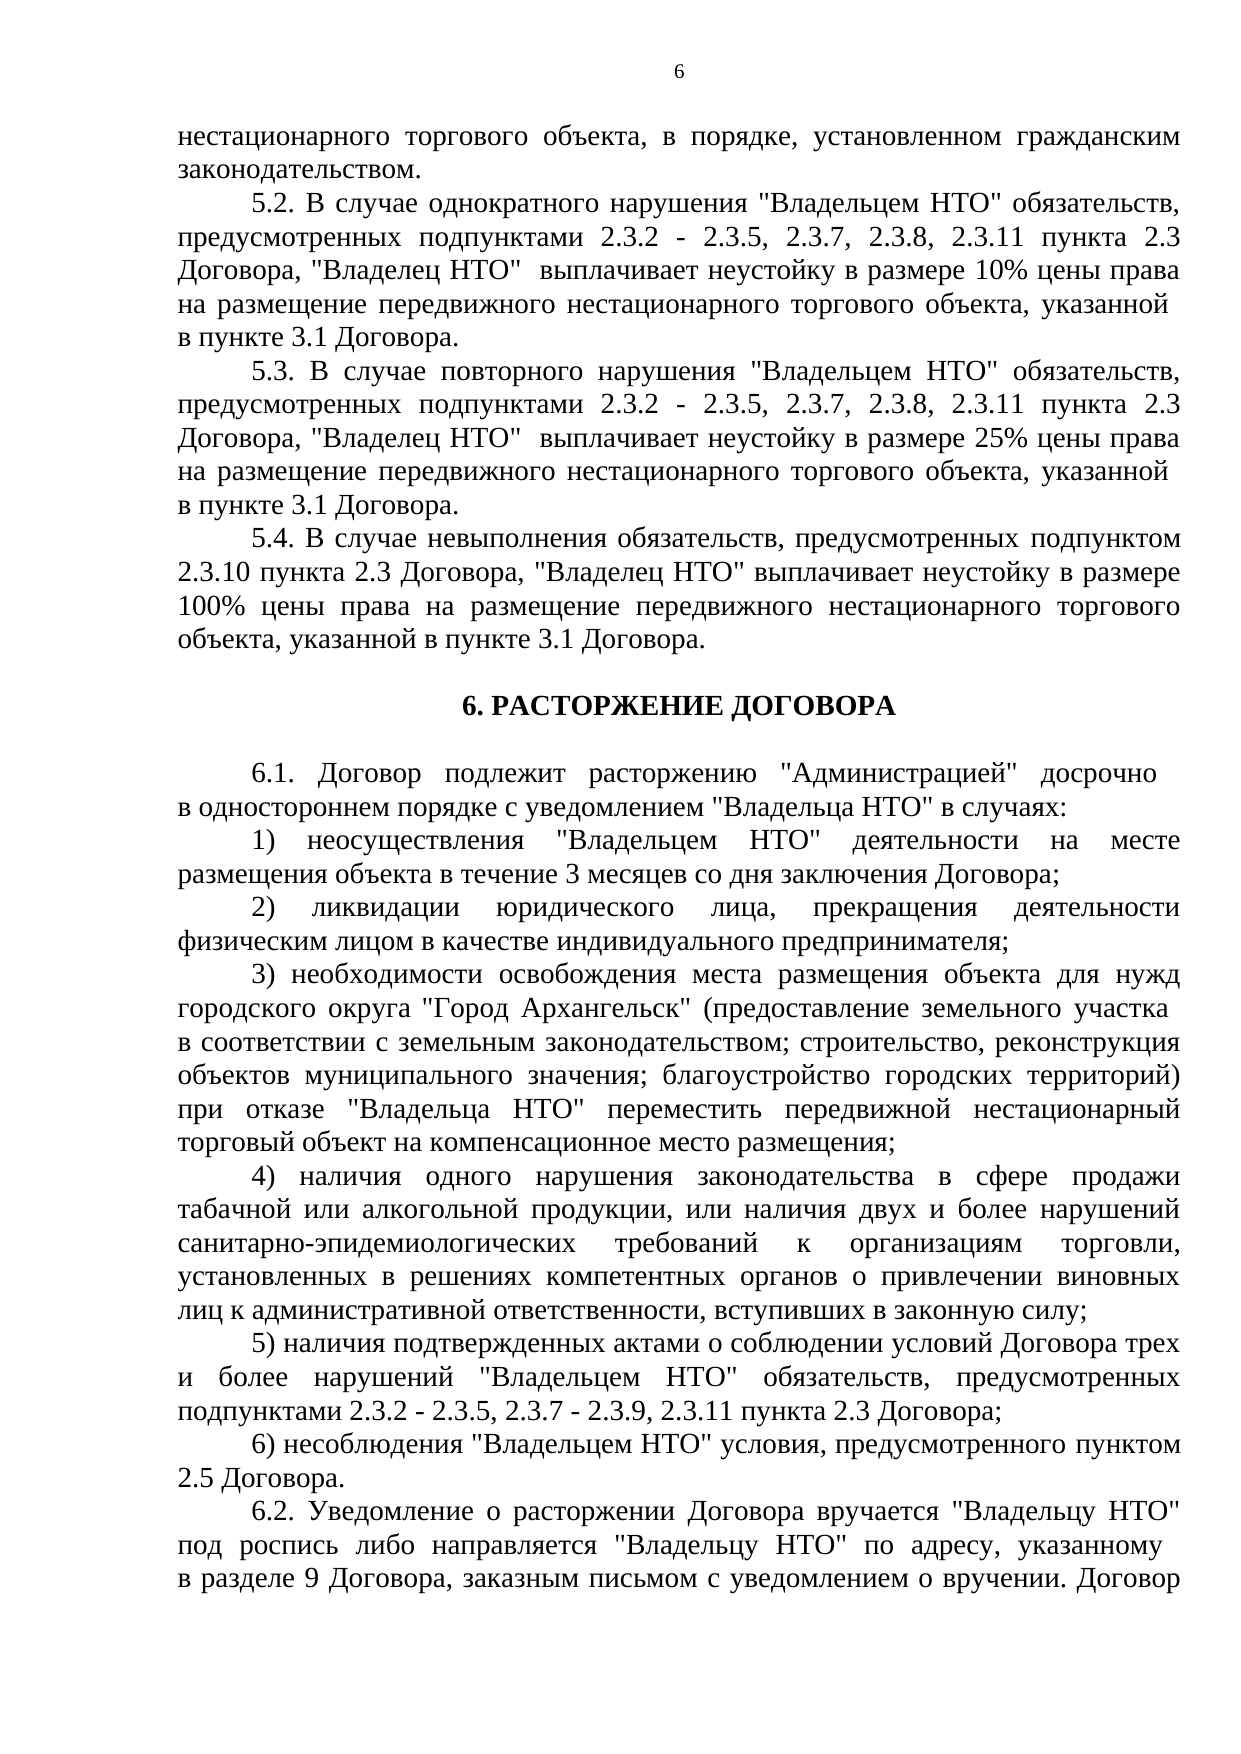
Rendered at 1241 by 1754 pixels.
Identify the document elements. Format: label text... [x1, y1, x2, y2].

title 6. РАСТОРЖЕНИЕ ДОГОВОРА [177, 688, 1181, 722]
text 2) ликвидации юридического лица, прекращения деятельности физическим лицом в качестве индивидуального предпринимателя; [177, 889, 1181, 957]
text 4) наличия одного нарушения законодательства в сфере продажи табачной или алкогольной продукции, или наличия двух и более нарушений санитарно-эпидемиологических требований к организациям торговли, установленных в решениях компетентных органов о привлечении виновных лиц к административной ответственности, вступивших в законную силу; [177, 1158, 1181, 1326]
text 5.4. В случае невыполнения обязательств, предусмотренных подпунктом 2.3.10 пункта 2.3 Договора, "Владелец НТО" выплачивает неустойку в размере 100% цены права на размещение передвижного нестационарного торгового объекта, указанной в пункте 3.1 Договора. [177, 521, 1181, 655]
text 5) наличия подтвержденных актами о соблюдении условий Договора трех и более нарушений "Владельцем НТО" обязательств, предусмотренных подпунктами 2.3.2 - 2.3.5, 2.3.7 - 2.3.9, 2.3.11 пункта 2.3 Договора; [177, 1326, 1181, 1426]
text 5.2. В случае однократного нарушения "Владельцем НТО" обязательств, предусмотренных подпунктами 2.3.2 - 2.3.5, 2.3.7, 2.3.8, 2.3.11 пункта 2.3 Договора, "Владелец НТО" выплачивает неустойку в размере 10% цены права на размещение передвижного нестационарного торгового объекта, указанной в пункте 3.1 Договора. [177, 185, 1181, 353]
text 6.1. Договор подлежит расторжению "Администрацией" досрочно в одностороннем порядке с уведомлением "Владельца НТО" в случаях: [177, 755, 1181, 822]
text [177, 118, 1181, 185]
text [177, 1493, 1181, 1594]
text 3) необходимости освобождения места размещения объекта для нужд городского округа "Город Архангельск" (предоставление земельного участка в соответствии с земельным законодательством; строительство, реконструкция объектов муниципального значения; благоустройство городских территорий) при отказе "Владельца НТО" переместить передвижной нестационарный торговый объект на компенсационное место размещения; [177, 957, 1181, 1158]
text 1) неосуществления "Владельцем НТО" деятельности на месте размещения объекта в течение 3 месяцев со дня заключения Договора; [177, 822, 1181, 889]
text 5.3. В случае повторного нарушения "Владельцем НТО" обязательств, предусмотренных подпунктами 2.3.2 - 2.3.5, 2.3.7, 2.3.8, 2.3.11 пункта 2.3 Договора, "Владелец НТО" выплачивает неустойку в размере 25% цены права на размещение передвижного нестационарного торгового объекта, указанной в пункте 3.1 Договора. [177, 353, 1181, 521]
text 6) несоблюдения "Владельцем НТО" условия, предусмотренного пунктом 2.5 Договора. [177, 1426, 1181, 1493]
